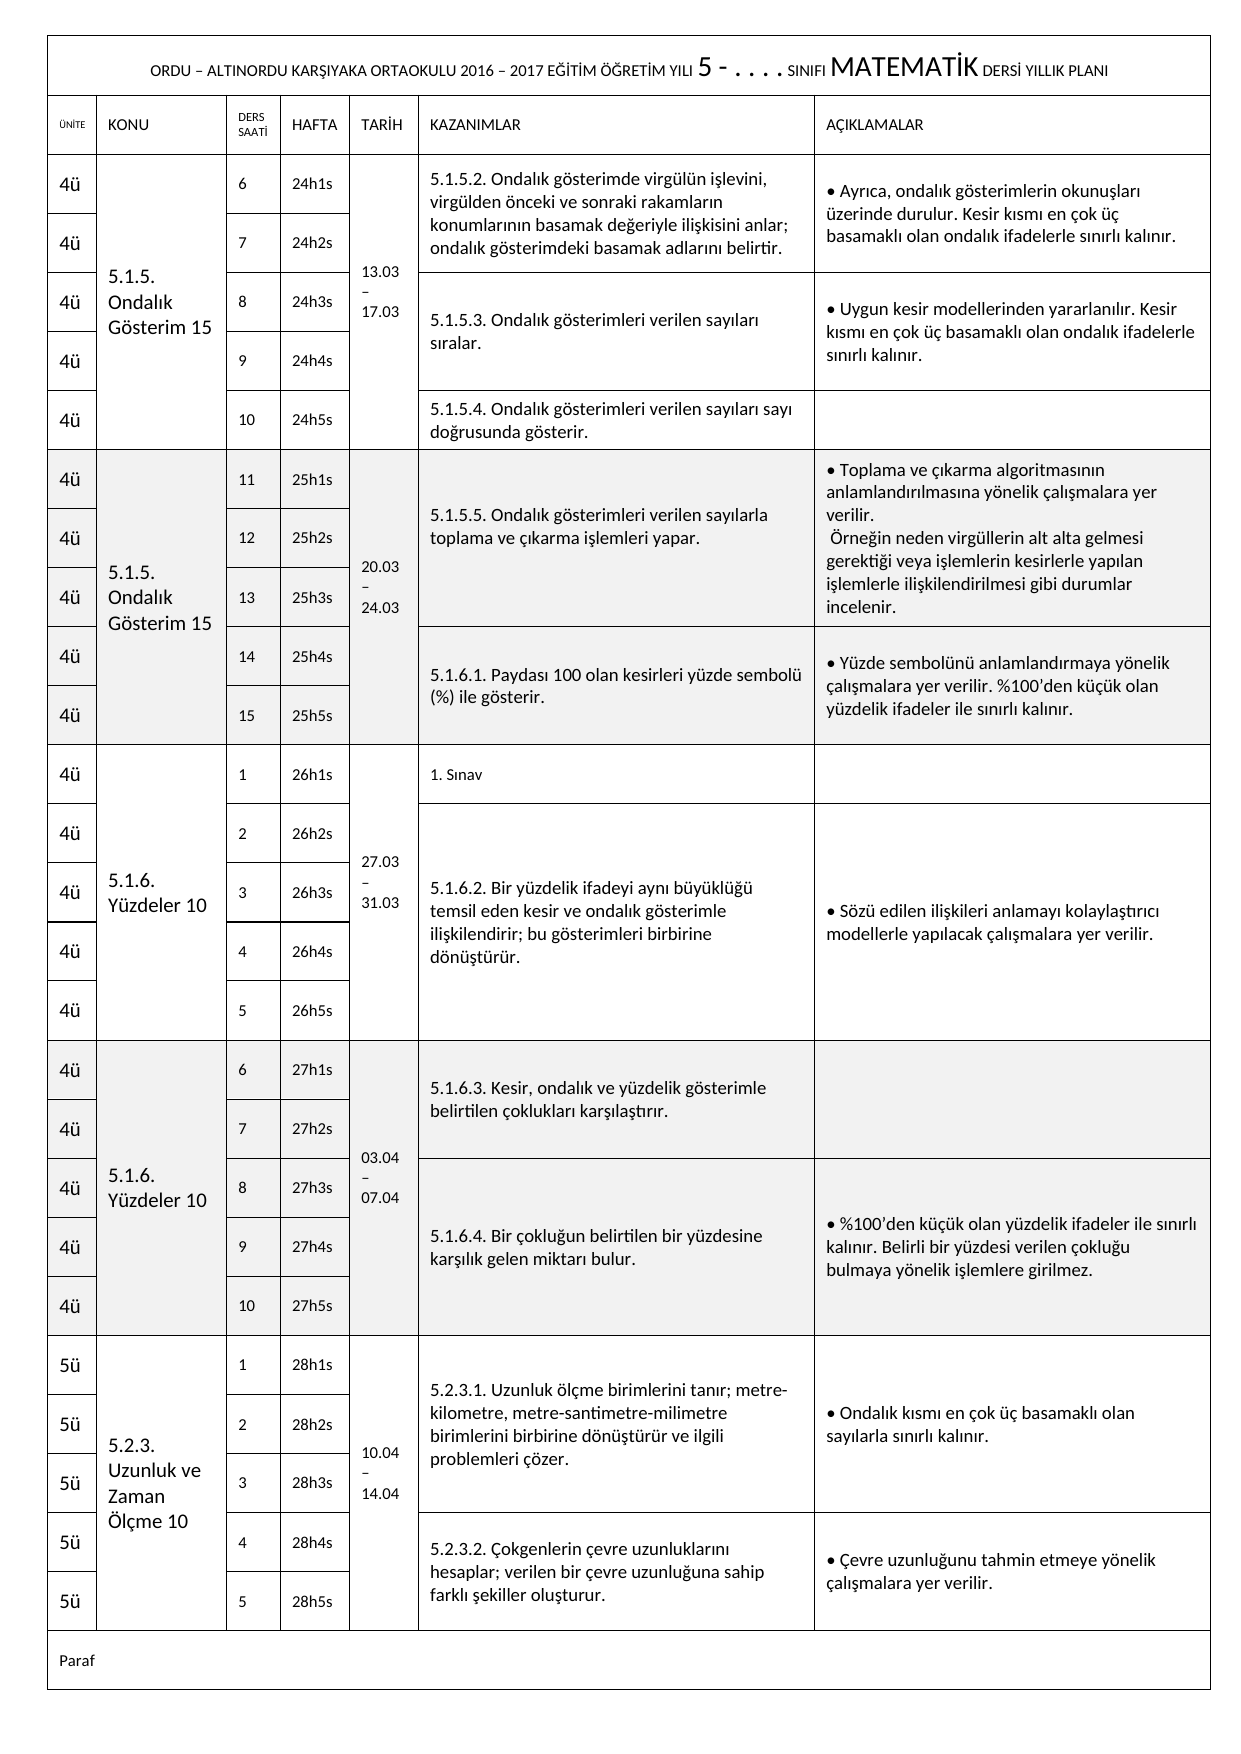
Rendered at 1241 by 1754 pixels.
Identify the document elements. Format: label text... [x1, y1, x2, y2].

table_cell • %100’den küçük olan yüzdelik ifadeler ile sınırlı kalınır. Belirli bir yüzdesi verilen çokluğu bulmaya yönelik işlemlere girilmez. [815, 1159, 1210, 1335]
table_cell 5 [227, 981, 280, 1039]
table_cell • Ondalık kısmı en çok üç basamaklı olan sayılarla sınırlı kalınır. [815, 1336, 1210, 1512]
table_cell 26h2s [281, 804, 349, 862]
table_cell 03.04 – 07.04 [350, 1041, 418, 1335]
table_cell 4 [227, 923, 280, 980]
table_cell 8 [227, 1159, 280, 1217]
table_cell 11 [227, 450, 280, 508]
table_cell 9 [227, 332, 280, 390]
table_cell 5.1.6.2. Bir yüzdelik ifadeyi aynı büyüklüğü temsil eden kesir ve ondalık gösterimle ilişkilendirir; bu gösterimleri birbirine dönüştürür. [419, 804, 814, 1039]
table_cell 2 [227, 1395, 280, 1453]
table_cell 1 [227, 745, 280, 803]
table_cell 4ü [48, 627, 96, 685]
table_cell 27h5s [281, 1277, 349, 1335]
table_cell 24h2s [281, 214, 349, 272]
table_cell 5.2.3. Uzunluk ve Zaman Ölçme 10 [97, 1336, 226, 1630]
table_cell 26h4s [281, 923, 349, 980]
table_cell 28h2s [281, 1395, 349, 1453]
table_cell 25h2s [281, 509, 349, 567]
table_cell 20.03 – 24.03 [350, 450, 418, 744]
table_cell 27h2s [281, 1100, 349, 1158]
table_cell 14 [227, 627, 280, 685]
table_cell 5ü [48, 1513, 96, 1571]
table_cell 4ü [48, 863, 96, 921]
table_cell 4ü [48, 804, 96, 862]
table_cell • Sözü edilen ilişkileri anlamayı kolaylaştırıcı modellerle yapılacak çalışmalara yer verilir. [815, 804, 1210, 1039]
table_cell 6 [227, 1041, 280, 1098]
table_cell 13 [227, 568, 280, 626]
table_cell 5.1.6.1. Paydası 100 olan kesirleri yüzde sembolü (%) ile gösterir. [419, 627, 814, 744]
table_cell 24h5s [281, 391, 349, 449]
table_cell 25h5s [281, 686, 349, 744]
table_cell • Toplama ve çıkarma algoritmasının anlamlandırılmasına yönelik çalışmalara yer verilir. Örneğin neden virgüllerin alt alta gelmesi gerektiği veya işlemlerin kesirlerle yapılan işlemlerle ilişkilendirilmesi gibi durumlar incelenir. [815, 450, 1210, 626]
table_cell [815, 391, 1210, 449]
table_cell 4ü [48, 273, 96, 331]
table_cell 4ü [48, 745, 96, 803]
table_cell 5.1.6.3. Kesir, ondalık ve yüzdelik gösterimle belirtilen çoklukları karşılaştırır. [419, 1041, 814, 1158]
table_cell 5.1.5.3. Ondalık gösterimleri verilen sayıları sıralar. [419, 273, 814, 390]
table_cell 10.04 – 14.04 [350, 1336, 418, 1630]
table_cell HAFTA [281, 96, 349, 153]
table_cell 4 [227, 1513, 280, 1571]
table_cell 25h3s [281, 568, 349, 626]
table_cell 4ü [48, 1159, 96, 1217]
table_cell 5.1.5.2. Ondalık gösterimde virgülün işlevini, virgülden önceki ve sonraki rakamların konumlarının basamak değeriyle ilişkisini anlar; ondalık gösterimdeki basamak adlarını belirtir. [419, 155, 814, 272]
table_cell 5.1.5. Ondalık Gösterim 15 [97, 155, 226, 449]
table_cell 24h1s [281, 155, 349, 213]
table_cell 3 [227, 863, 280, 921]
table_cell 5ü [48, 1454, 96, 1512]
table_cell 4ü [48, 1218, 96, 1276]
table_cell 26h5s [281, 981, 349, 1039]
table_cell 5ü [48, 1572, 96, 1630]
table_cell 4ü [48, 155, 96, 213]
table_cell 5.1.5.4. Ondalık gösterimleri verilen sayıları sayı doğrusunda gösterir. [419, 391, 814, 449]
table_cell 1 [227, 1336, 280, 1394]
table_cell 7 [227, 214, 280, 272]
table_cell ÜNİTE [48, 96, 96, 153]
table_cell 8 [227, 273, 280, 331]
table_cell 6 [227, 155, 280, 213]
table_cell 4ü [48, 509, 96, 567]
table_cell 4ü [48, 981, 96, 1039]
table_cell 10 [227, 1277, 280, 1335]
table_cell 27h4s [281, 1218, 349, 1276]
table_cell 12 [227, 509, 280, 567]
table_cell 5 [227, 1572, 280, 1630]
table_cell Paraf [48, 1631, 1210, 1689]
table_cell 28h1s [281, 1336, 349, 1394]
table_cell 4ü [48, 391, 96, 449]
table_cell 5.1.5. Ondalık Gösterim 15 [97, 450, 226, 744]
table_cell 10 [227, 391, 280, 449]
table_cell 5.1.5.5. Ondalık gösterimleri verilen sayılarla toplama ve çıkarma işlemleri yapar. [419, 450, 814, 626]
table_cell 4ü [48, 686, 96, 744]
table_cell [419, 1513, 814, 1630]
table_cell 4ü [48, 1041, 96, 1098]
table_cell 25h1s [281, 450, 349, 508]
table_cell 5ü [48, 1395, 96, 1453]
table_cell 5ü [48, 1336, 96, 1394]
table_cell 4ü [48, 214, 96, 272]
table_cell [815, 745, 1210, 803]
table_cell 27h1s [281, 1041, 349, 1098]
table_cell 28h4s [281, 1513, 349, 1571]
table_cell 24h3s [281, 273, 349, 331]
table_cell AÇIKLAMALAR [815, 96, 1210, 153]
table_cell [815, 1513, 1210, 1630]
table_cell • Ayrıca, ondalık gösterimlerin okunuşları üzerinde durulur. Kesir kısmı en çok üç basamaklı olan ondalık ifadelerle sınırlı kalınır. [815, 155, 1210, 272]
table_cell 5.1.6.4. Bir çokluğun belirtilen bir yüzdesine karşılık gelen miktarı bulur. [419, 1159, 814, 1335]
table_cell 7 [227, 1100, 280, 1158]
table_cell 4ü [48, 568, 96, 626]
table_cell 13.03 – 17.03 [350, 155, 418, 449]
table_cell 1. Sınav [419, 745, 814, 803]
table_cell 28h3s [281, 1454, 349, 1512]
table_cell • Uygun kesir modellerinden yararlanılır. Kesir kısmı en çok üç basamaklı olan ondalık ifadelerle sınırlı kalınır. [815, 273, 1210, 390]
table_cell 4ü [48, 1277, 96, 1335]
table_cell 26h3s [281, 863, 349, 921]
table_cell 15 [227, 686, 280, 744]
table_cell 4ü [48, 1100, 96, 1158]
table_cell [815, 1041, 1210, 1158]
table_cell 2 [227, 804, 280, 862]
table_cell 25h4s [281, 627, 349, 685]
table_cell 4ü [48, 923, 96, 980]
table_cell • Yüzde sembolünü anlamlandırmaya yönelik çalışmalara yer verilir. %100’den küçük olan yüzdelik ifadeler ile sınırlı kalınır. [815, 627, 1210, 744]
table_cell 9 [227, 1218, 280, 1276]
table_cell 5.1.6. Yüzdeler 10 [97, 1041, 226, 1335]
table_cell 27h3s [281, 1159, 349, 1217]
table_cell 4ü [48, 450, 96, 508]
table_cell TARİH [350, 96, 418, 153]
table_cell 28h5s [281, 1572, 349, 1630]
table_cell 27.03 – 31.03 [350, 745, 418, 1039]
table_cell 24h4s [281, 332, 349, 390]
table_cell KAZANIMLAR [419, 96, 814, 153]
table_cell 4ü [48, 332, 96, 390]
table_cell ORDU – ALTINORDU KARŞIYAKA ORTAOKULU 2016 – 2017 EĞİTİM ÖĞRETİM YILI 5 - . . . . SINIFI MATEMATİK DERSİ YILLIK PLANI [48, 36, 1210, 94]
table_cell DERS SAATİ [227, 96, 280, 153]
table_cell 5.1.6. Yüzdeler 10 [97, 745, 226, 1039]
table_cell 5.2.3.1. Uzunluk ölçme birimlerini tanır; metre-kilometre, metre-santimetre-milimetre birimlerini birbirine dönüştürür ve ilgili problemleri çözer. [419, 1336, 814, 1512]
table_cell 3 [227, 1454, 280, 1512]
table_cell KONU [97, 96, 226, 153]
table_cell 26h1s [281, 745, 349, 803]
